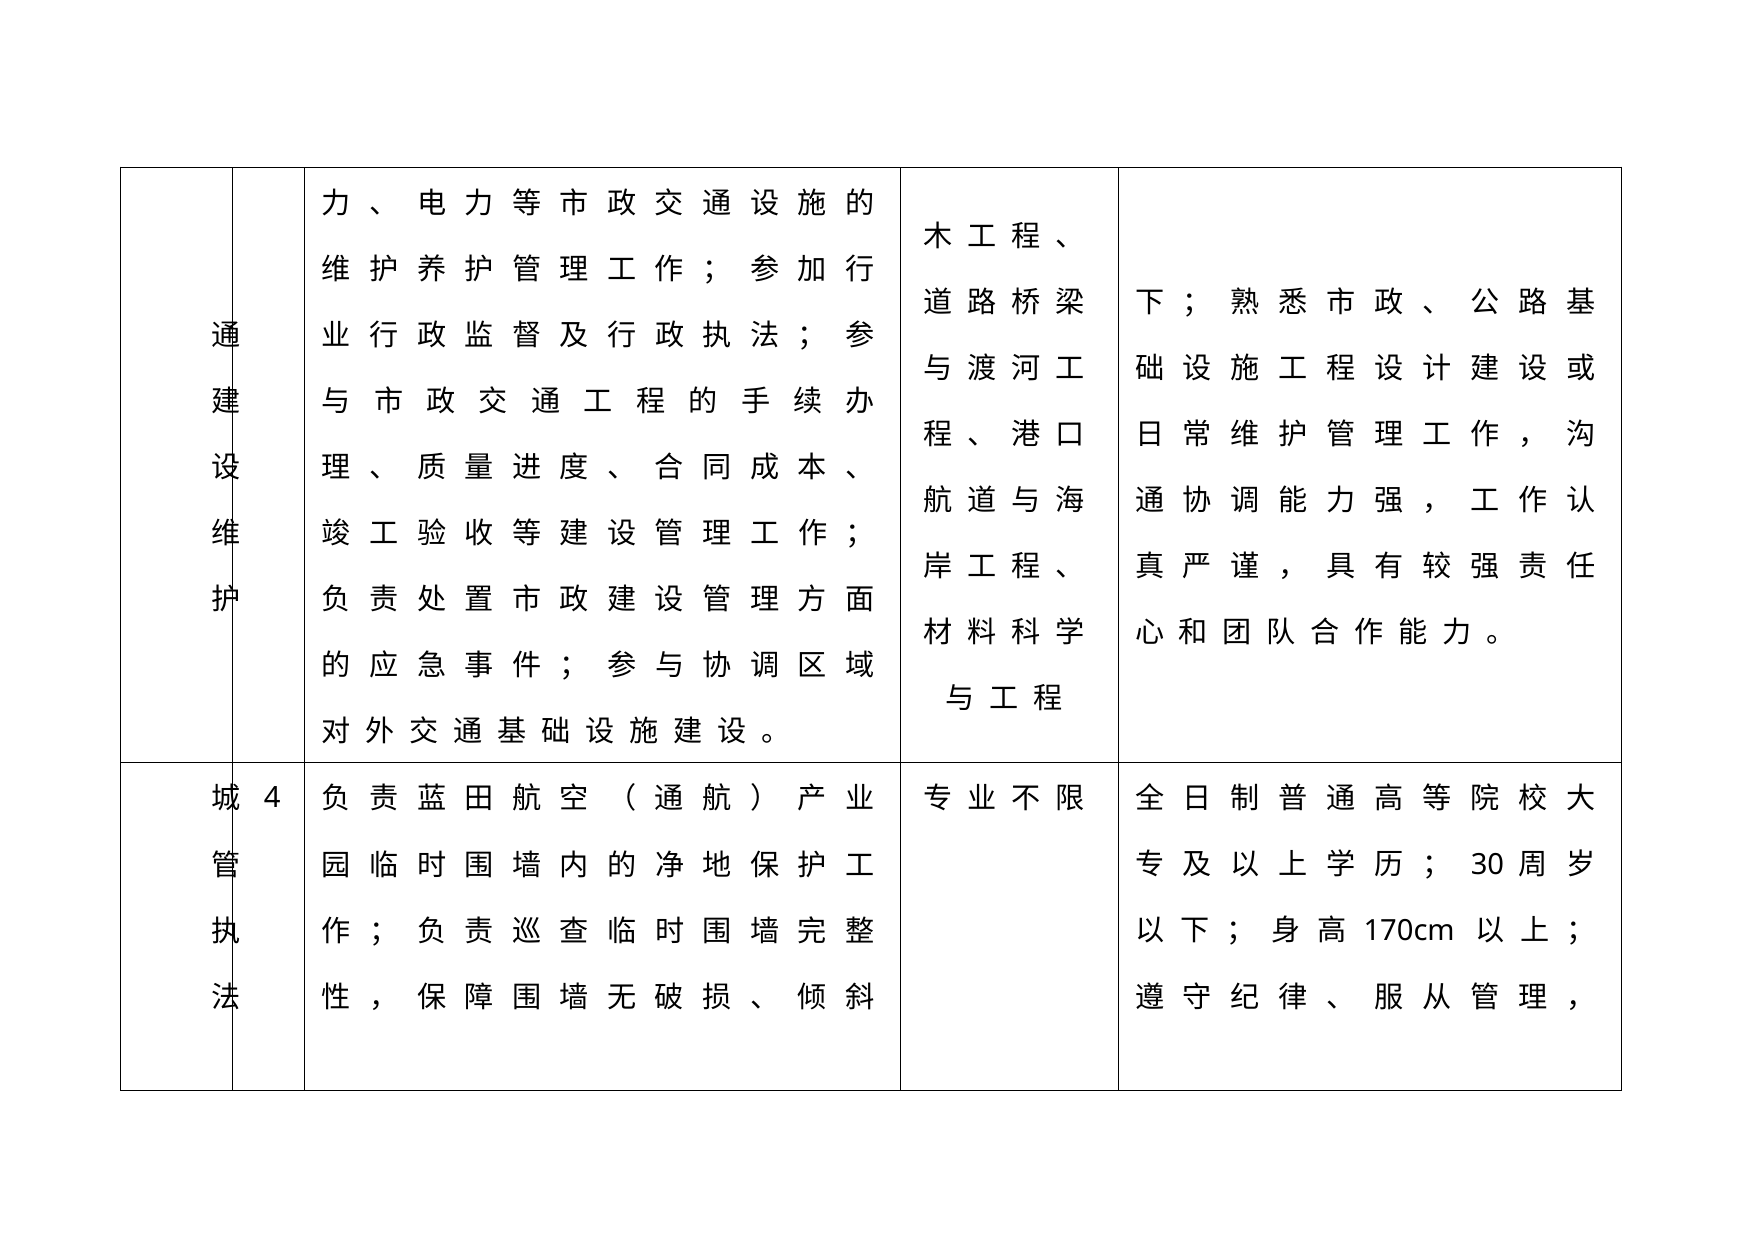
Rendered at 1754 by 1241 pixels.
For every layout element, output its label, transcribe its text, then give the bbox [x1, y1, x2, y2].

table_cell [305, 168, 900, 762]
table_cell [305, 763, 900, 1090]
table_cell 城管 执法 [121, 763, 232, 1090]
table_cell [1119, 168, 1621, 762]
table_cell 4 [233, 763, 304, 1090]
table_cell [901, 168, 1118, 762]
table_cell 1 [233, 168, 304, 762]
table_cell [1119, 763, 1621, 1090]
table_cell 市政交通建设维护 [121, 168, 232, 762]
table_cell 专业不限 [901, 763, 1118, 1090]
